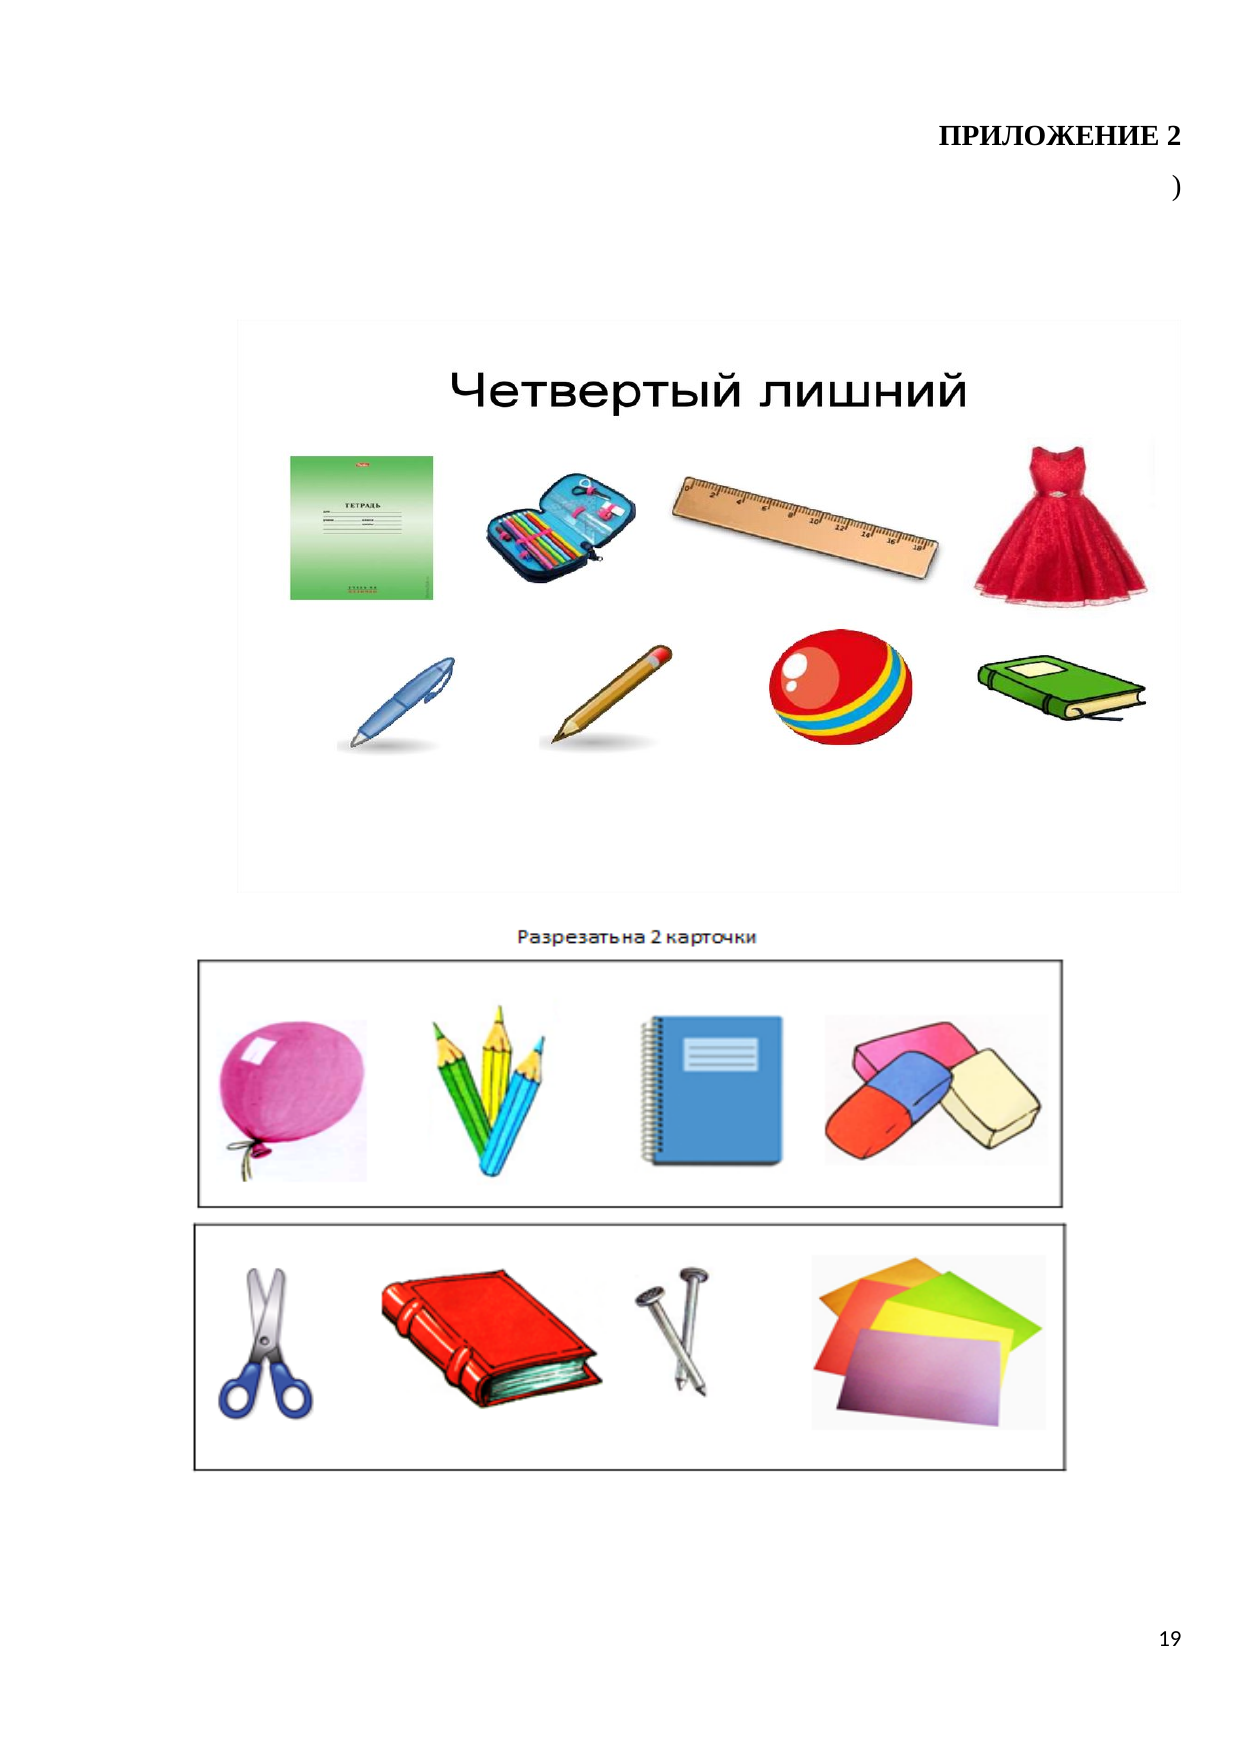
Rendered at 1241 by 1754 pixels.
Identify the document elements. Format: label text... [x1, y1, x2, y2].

text ) [177, 168, 1181, 202]
picture [177, 906, 1090, 1494]
text ПРИЛОЖЕНИЕ 2 [281, 118, 1181, 152]
picture [236, 319, 1182, 893]
